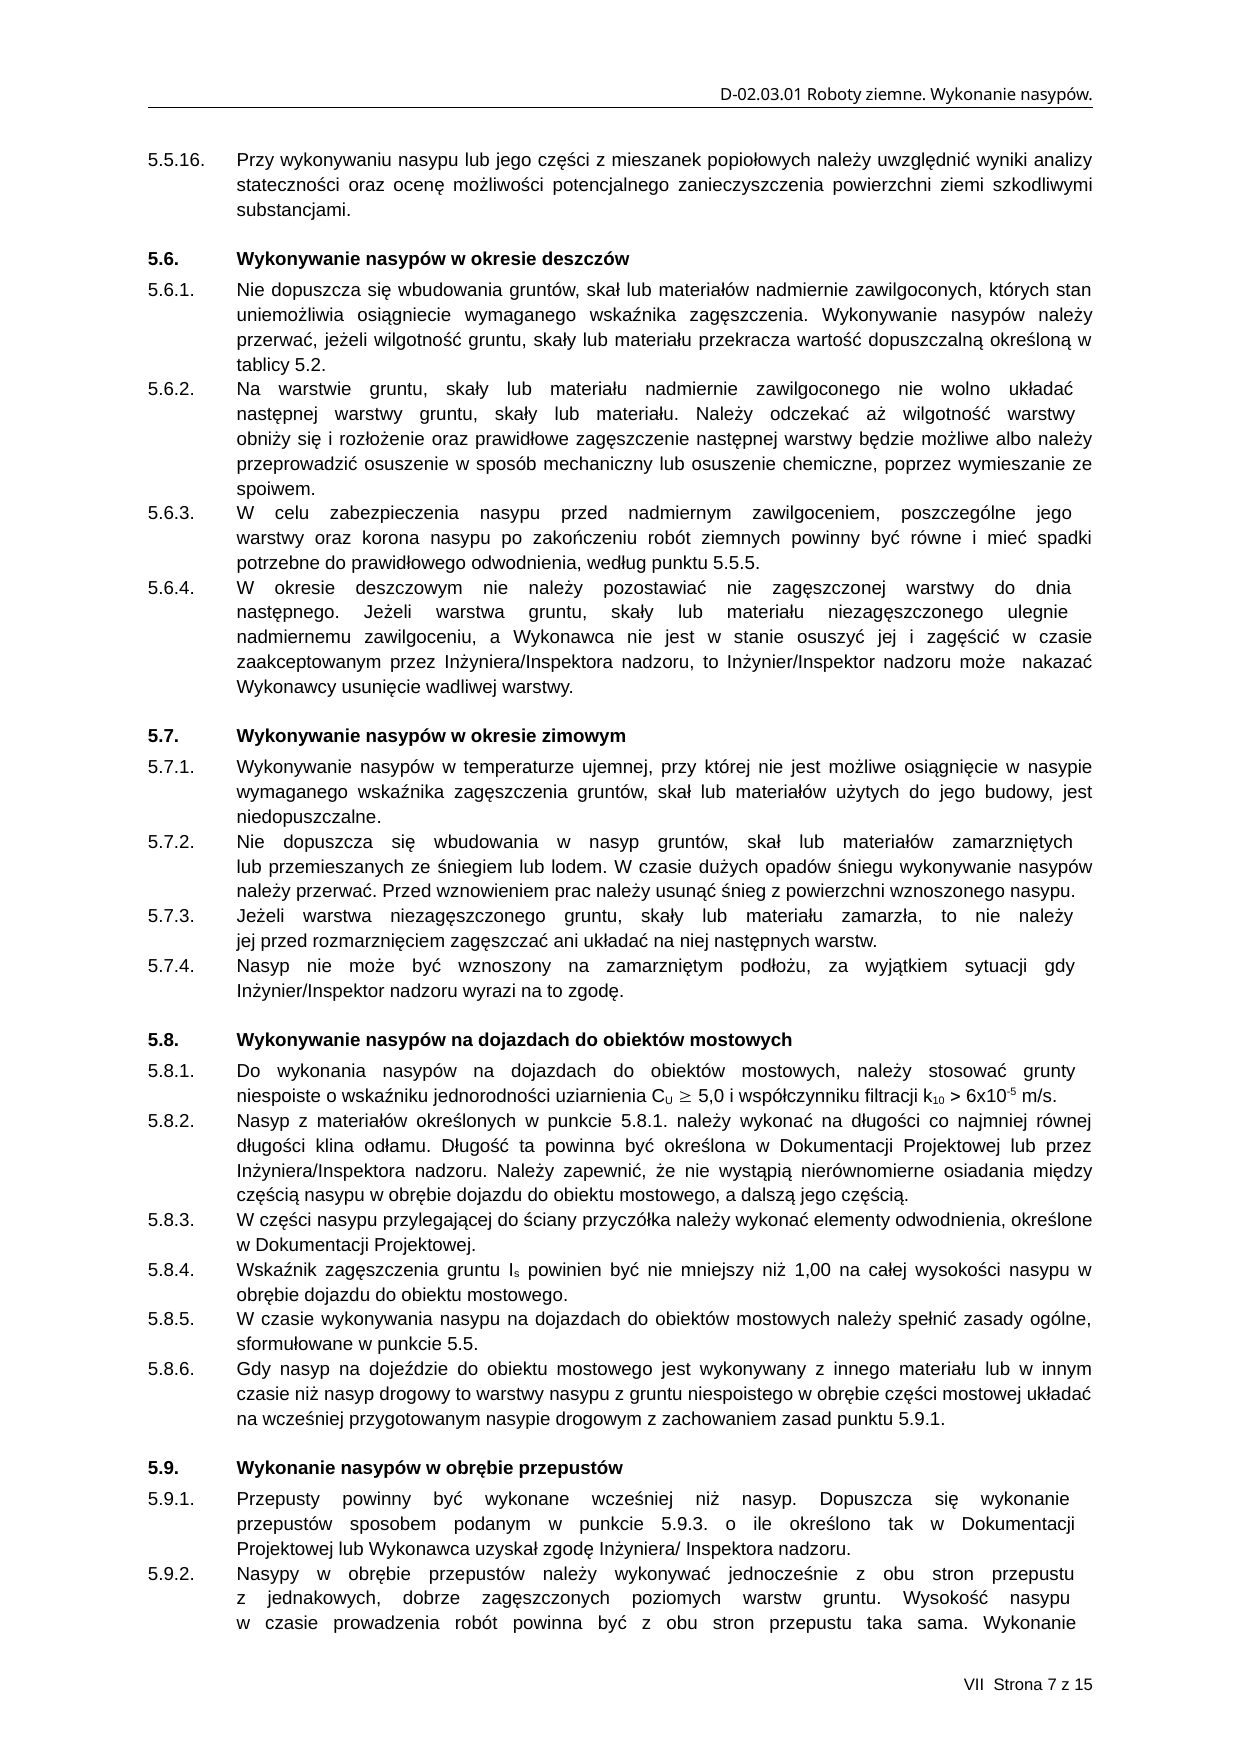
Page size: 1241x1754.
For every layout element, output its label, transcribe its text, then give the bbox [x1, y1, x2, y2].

list Do wykonania nasypów na dojazdach do obiektów mostowych, należy stosować grunty niespoiste o wskaźniku jednorodności uziarnienia CU 5,0 i współczynniku filtracji k10 6x10-5 m/s. [148, 1060, 1092, 1107]
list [148, 1562, 1092, 1633]
list Nie dopuszcza się wbudowania gruntów, skał lub materiałów nadmiernie zawilgoconych, których stan uniemożliwia osiągniecie wymaganego wskaźnika zagęszczenia. Wykonywanie nasypów należy przerwać, jeżeli wilgotność gruntu, skały lub materiału przekracza wartość dopuszczalną określoną w tablicy 5.2. [148, 279, 1092, 375]
list Jeżeli warstwa niezagęszczonego gruntu, skały lub materiału zamarzła, to nie należy jej przed rozmarznięciem zagęszczać ani układać na niej następnych warstw. [148, 905, 1092, 951]
list Na warstwie gruntu, skały lub materiału nadmiernie zawilgoconego nie wolno układać następnej warstwy gruntu, skały lub materiału. Należy odczekać aż wilgotność warstwy obniży się i rozłożenie oraz prawidłowe zagęszczenie następnej warstwy będzie możliwe albo należy przeprowadzić osuszenie w sposób mechaniczny lub osuszenie chemiczne, poprzez wymieszanie ze spoiwem. [148, 378, 1092, 499]
list Wykonywanie nasypów na dojazdach do obiektów mostowych [148, 1029, 1092, 1051]
list W celu zabezpieczenia nasypu przed nadmiernym zawilgoceniem, poszczególne jego warstwy oraz korona nasypu po zakończeniu robót ziemnych powinny być równe i mieć spadki potrzebne do prawidłowego odwodnienia, według punktu 5.5.5. [148, 502, 1092, 573]
list Nasyp z materiałów określonych w punkcie 5.8.1. należy wykonać na długości co najmniej równej długości klina odłamu. Długość ta powinna być określona w Dokumentacji Projektowej lub przez Inżyniera/Inspektora nadzoru. Należy zapewnić, że nie wystąpią nierównomierne osiadania między częścią nasypu w obrębie dojazdu do obiektu mostowego, a dalszą jego częścią. [148, 1110, 1092, 1206]
list Wskaźnik zagęszczenia gruntu Is powinien być nie mniejszy niż 1,00 na całej wysokości nasypu w obrębie dojazdu do obiektu mostowego. [148, 1258, 1092, 1305]
list W okresie deszczowym nie należy pozostawiać nie zagęszczonej warstwy do dnia następnego. Jeżeli warstwa gruntu, skały lub materiału niezagęszczonego ulegnie nadmiernemu zawilgoceniu, a Wykonawca nie jest w stanie osuszyć jej i zagęścić w czasie zaakceptowanym przez Inżyniera/Inspektora nadzoru, to Inżynier/Inspektor nadzoru może nakazać Wykonawcy usunięcie wadliwej warstwy. [148, 577, 1092, 697]
list Wykonanie nasypów w obrębie przepustów [148, 1457, 1092, 1478]
list Wykonywanie nasypów w temperaturze ujemnej, przy której nie jest możliwe osiągnięcie w nasypie wymaganego wskaźnika zagęszczenia gruntów, skał lub materiałów użytych do jego budowy, jest niedopuszczalne. [148, 756, 1092, 827]
list W części nasypu przylegającej do ściany przyczółka należy wykonać elementy odwodnienia, określone w Dokumentacji Projektowej. [148, 1209, 1092, 1255]
list Przy wykonywaniu nasypu lub jego części z mieszanek popiołowych należy uwzględnić wyniki analizy stateczności oraz ocenę możliwości potencjalnego zanieczyszczenia powierzchni ziemi szkodliwymi substancjami. [148, 149, 1092, 220]
list Nasyp nie może być wznoszony na zamarzniętym podłożu, za wyjątkiem sytuacji gdy Inżynier/Inspektor nadzoru wyrazi na to zgodę. [148, 955, 1092, 1001]
list W czasie wykonywania nasypu na dojazdach do obiektów mostowych należy spełnić zasady ogólne, sformułowane w punkcie 5.5. [148, 1308, 1092, 1354]
list Wykonywanie nasypów w okresie deszczów [148, 248, 1092, 269]
list Gdy nasyp na dojeździe do obiektu mostowego jest wykonywany z innego materiału lub w innym czasie niż nasyp drogowy to warstwy nasypu z gruntu niespoistego w obrębie części mostowej układać na wcześniej przygotowanym nasypie drogowym z zachowaniem zasad punktu 5.9.1. [148, 1358, 1092, 1429]
list Przepusty powinny być wykonane wcześniej niż nasyp. Dopuszcza się wykonanie przepustów sposobem podanym w punkcie 5.9.3. o ile określono tak w Dokumentacji Projektowej lub Wykonawca uzyskał zgodę Inżyniera/ Inspektora nadzoru. [148, 1488, 1092, 1559]
list Nie dopuszcza się wbudowania w nasyp gruntów, skał lub materiałów zamarzniętych lub przemieszanych ze śniegiem lub lodem. W czasie dużych opadów śniegu wykonywanie nasypów należy przerwać. Przed wznowieniem prac należy usunąć śnieg z powierzchni wznoszonego nasypu. [148, 831, 1092, 902]
list Wykonywanie nasypów w okresie zimowym [148, 725, 1092, 747]
